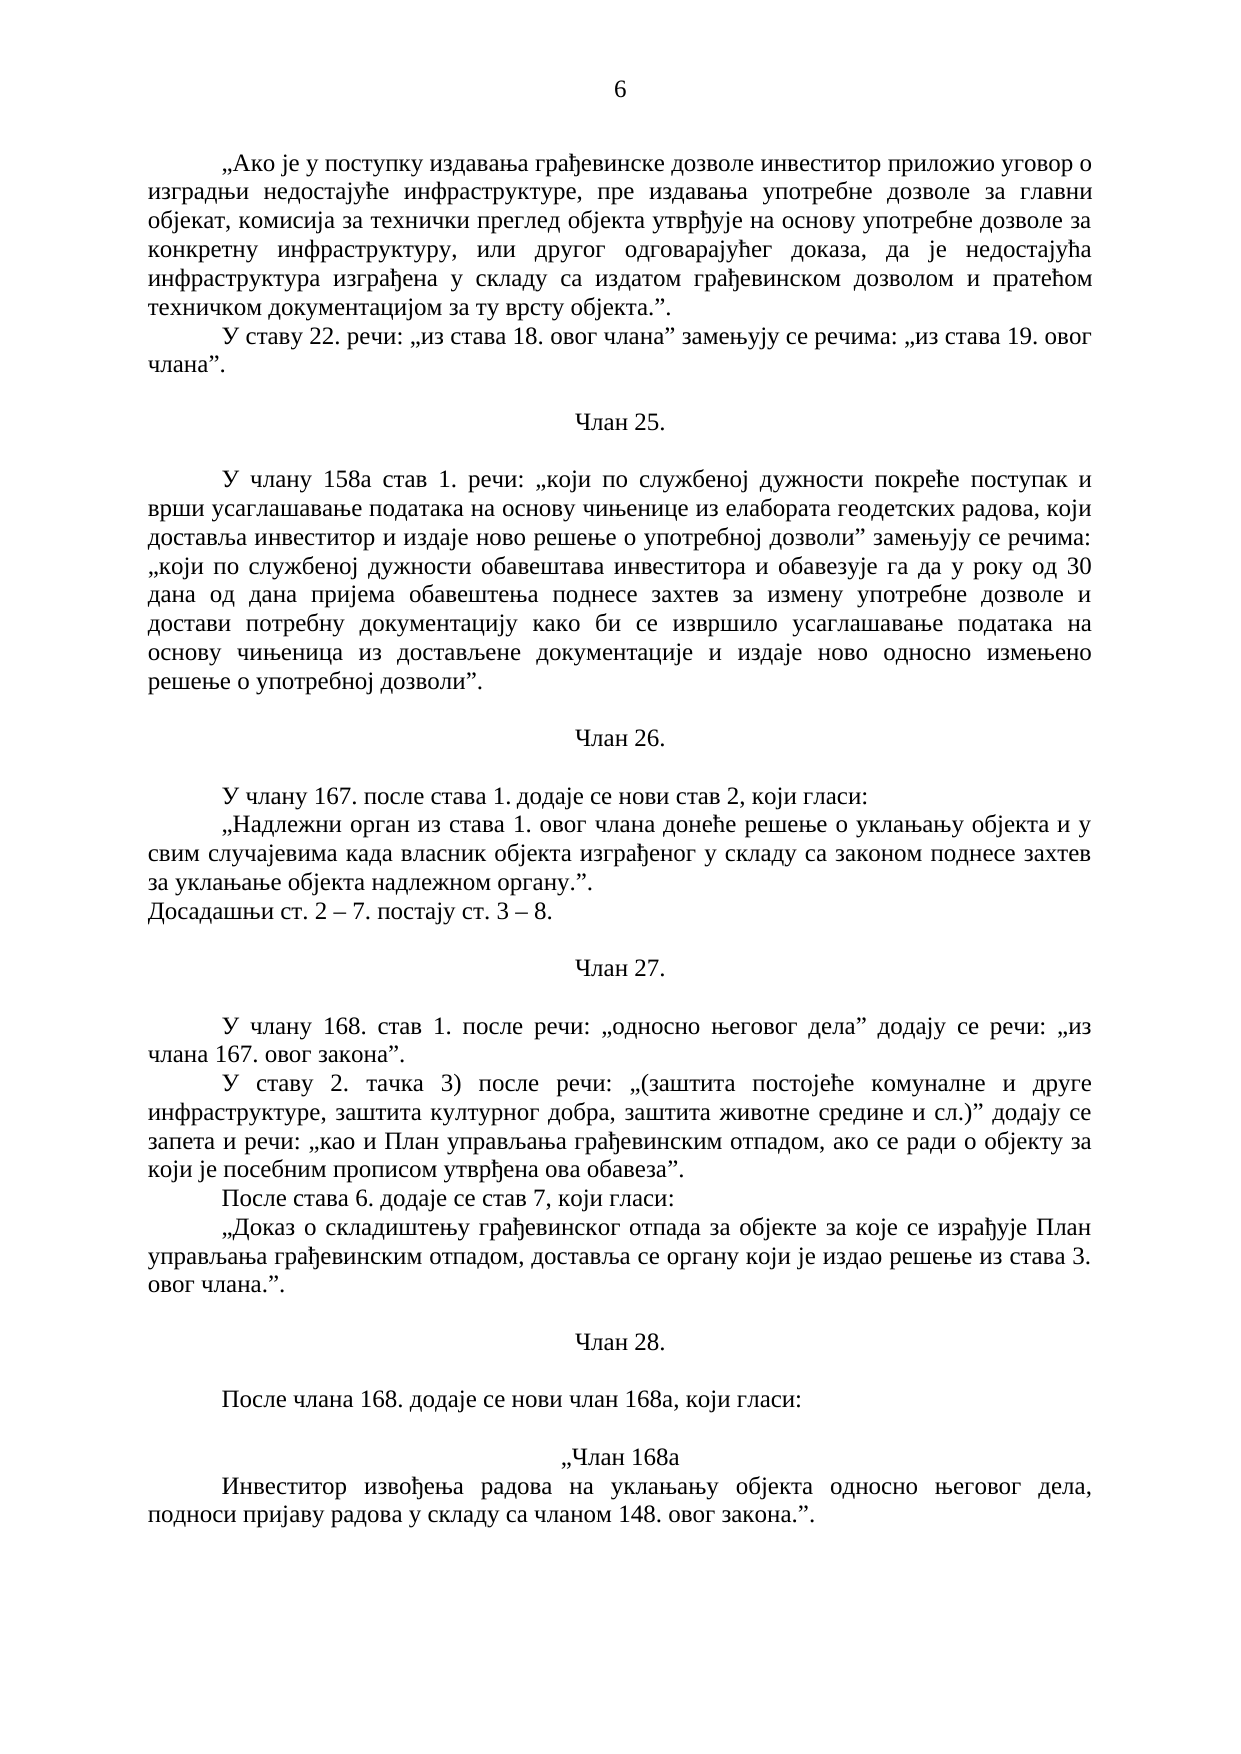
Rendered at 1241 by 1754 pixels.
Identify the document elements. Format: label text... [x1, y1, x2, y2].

text „Члан 168а [148, 1442, 1093, 1471]
text У ставу 22. речи: „из става 18. овог члана” замењују се речима: „из става 19. овог члана”. [148, 321, 1093, 378]
text У члану 167. после става 1. додаје се нови став 2, који гласи: [148, 781, 1093, 809]
text Члан 25. [148, 407, 1093, 436]
text У ставу 2. тачка 3) после речи: „(заштита постојеће комуналне и друге инфраструктуре, заштита културног добра, заштита животне средине и сл.)” додају се запета и речи: „као и План управљања грађевинским отпадом, ако се ради о објекту за који је посебним прописом утврђена ова обавеза”. [148, 1068, 1093, 1183]
text У члану 158а став 1. речи: „који по службеној дужности покреће поступак и врши усаглашавање података на основу чињенице из елабората геодетских радова, који доставља инвеститор и издаје ново решење о употребној дозволи” замењују се речима: „који по службеној дужности обавештава инвеститора и обавезује га да у року од 30 дана од дана пријема обавештења поднесе захтев за измену употребне дозволе и достави потребну документацију како би се извршило усаглашавање података на основу чињеница из достављене документације и издаје ново односно измењено решење о употребној дозволи”. [148, 464, 1093, 694]
text После члана 168. додаје се нови члан 168а, који гласи: [148, 1384, 1093, 1413]
text У члану 168. став 1. после речи: „односно његовог дела” додају се речи: „из члана 167. овог закона”. [148, 1011, 1093, 1068]
text Члан 28. [148, 1327, 1093, 1356]
text После става 6. додаје се став 7, који гласи: [148, 1183, 1093, 1212]
text Досадашњи ст. 2 – 7. постају ст. 3 – 8. [148, 896, 1093, 924]
text „Доказ о складиштењу грађевинског отпада за објекте за које се израђује План управљања грађевинским отпадом, доставља се органу који је издао решење из става 3. овог члана.”. [148, 1212, 1093, 1298]
text Члан 26. [148, 723, 1093, 752]
text Члан 27. [148, 953, 1093, 982]
text „Надлежни орган из става 1. овог члана донеће решење о уклањању објекта и у свим случајевима када власник објекта изграђеног у складу са законом поднесе захтев за уклањање објекта надлежном органу.”. [148, 809, 1093, 896]
text „Ако је у поступку издавања грађевинске дозволе инвеститор приложио уговор о изградњи недостајуће инфраструктуре, пре издавања употребне дозволе за главни објекат, комисија за технички преглед објекта утврђује на основу употребне дозволе за конкретну инфраструктуру, или другог одговарајућег доказа, да је недостајућа инфраструктура изграђена у складу са издатом грађевинском дозволом и пратећом техничком документацијом за ту врсту објекта.”. [148, 148, 1093, 321]
text Инвеститор извођења радова на уклањању објекта односно његовог дела, подноси пријаву радова у складу са чланом 148. овог закона.”. [148, 1471, 1093, 1528]
